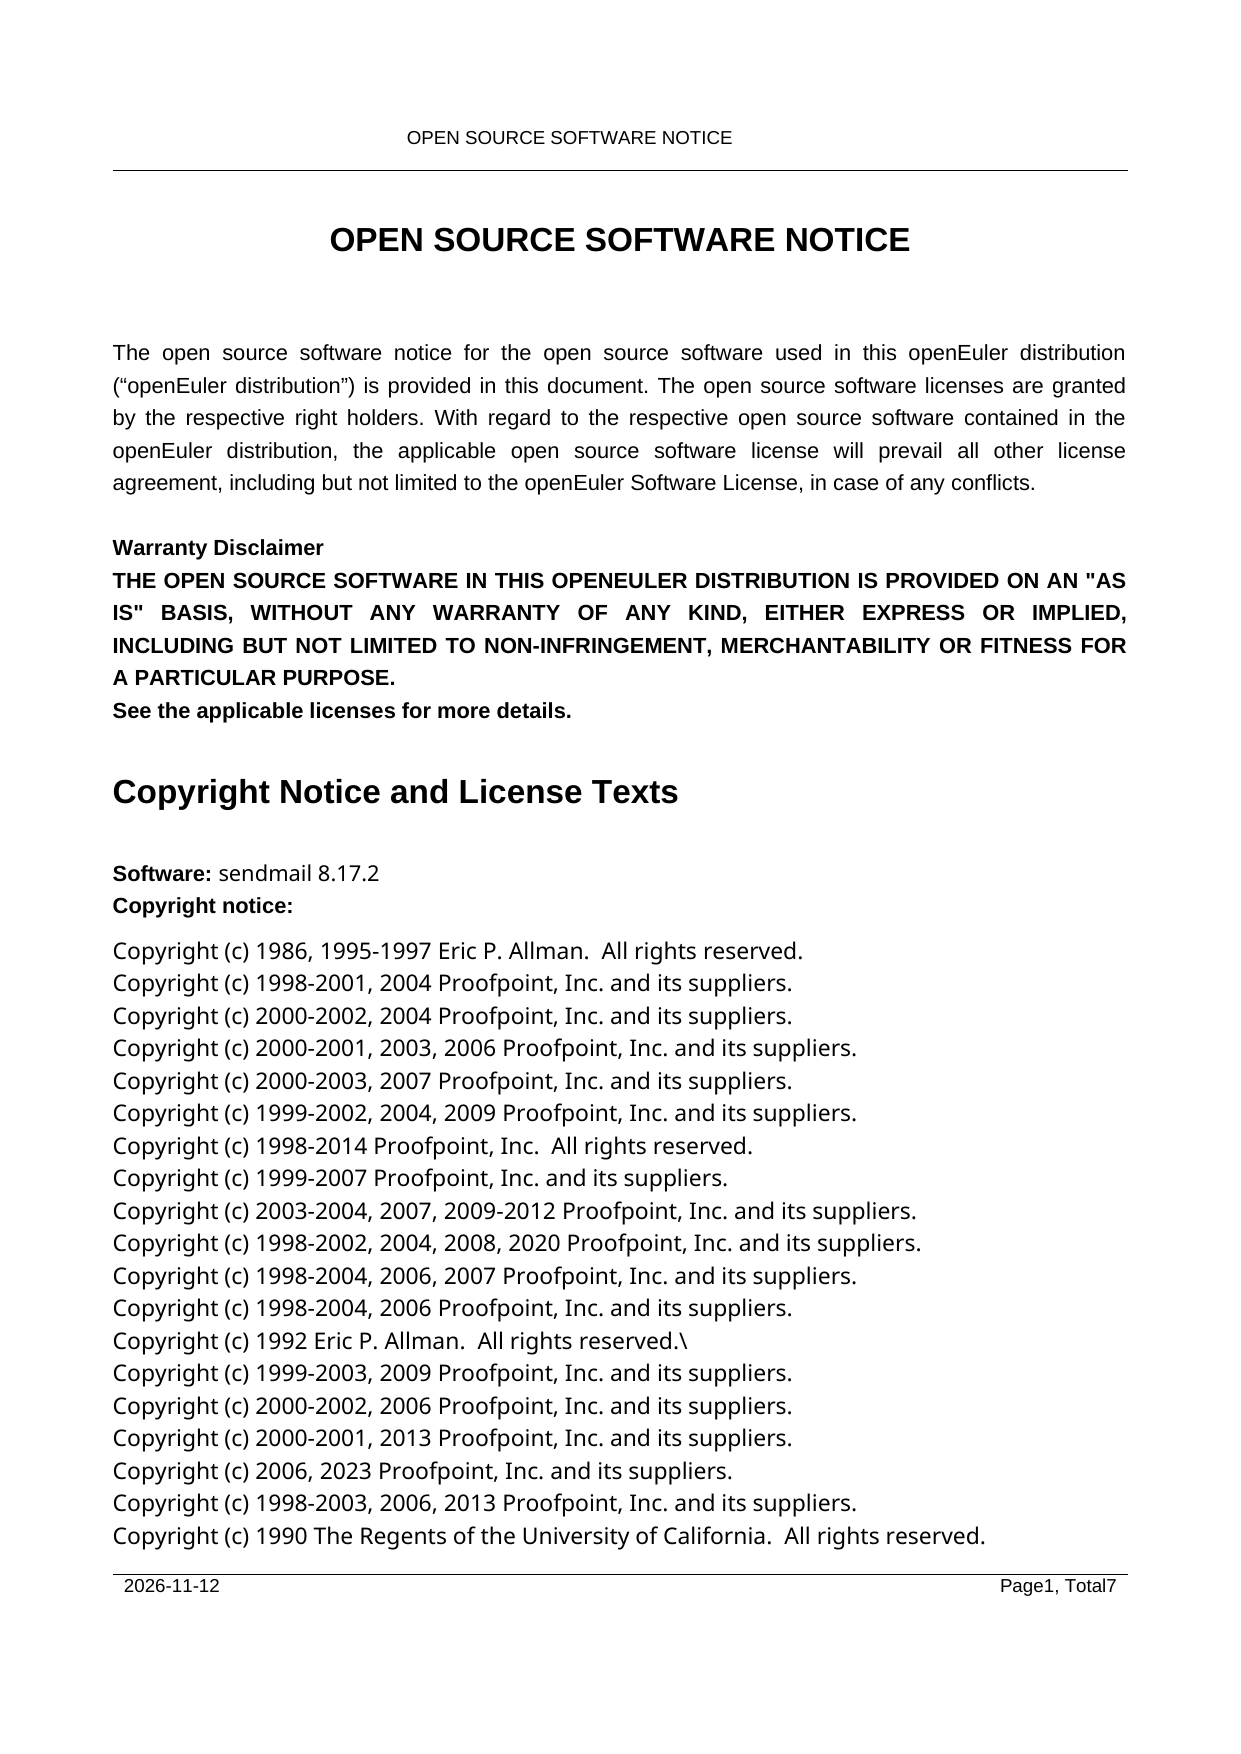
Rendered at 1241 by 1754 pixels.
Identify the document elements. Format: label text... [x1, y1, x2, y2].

text OPEN SOURCE SOFTWARE NOTICE [112, 206, 1128, 271]
text Warranty Disclaimer [112, 531, 1128, 564]
text Copyright notice: [112, 889, 1128, 921]
title Software: sendmail 8.17.2 [112, 856, 1128, 889]
text The open source software notice for the open source software used in this openEuler distribution (“openEuler distribution”) is provided in this document. The open source software licenses are granted by the respective right holders. With regard to the respective open source software contained in the openEuler distribution, the applicable open source software license will prevail all other license agreement, including but not limited to the openEuler Software License, in case of any conflicts. [112, 336, 1128, 499]
text THE OPEN SOURCE SOFTWARE IN THIS OPENEULER DISTRIBUTION IS PROVIDED ON AN "AS IS" BASIS, WITHOUT ANY WARRANTY OF ANY KIND, EITHER EXPRESS OR IMPLIED, INCLUDING BUT NOT LIMITED TO NON-INFRINGEMENT, MERCHANTABILITY OR FITNESS FOR A PARTICULAR PURPOSE. See the applicable licenses for more details. [112, 564, 1128, 726]
text Copyright Notice and License Texts [112, 759, 1128, 824]
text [112, 934, 1128, 1551]
